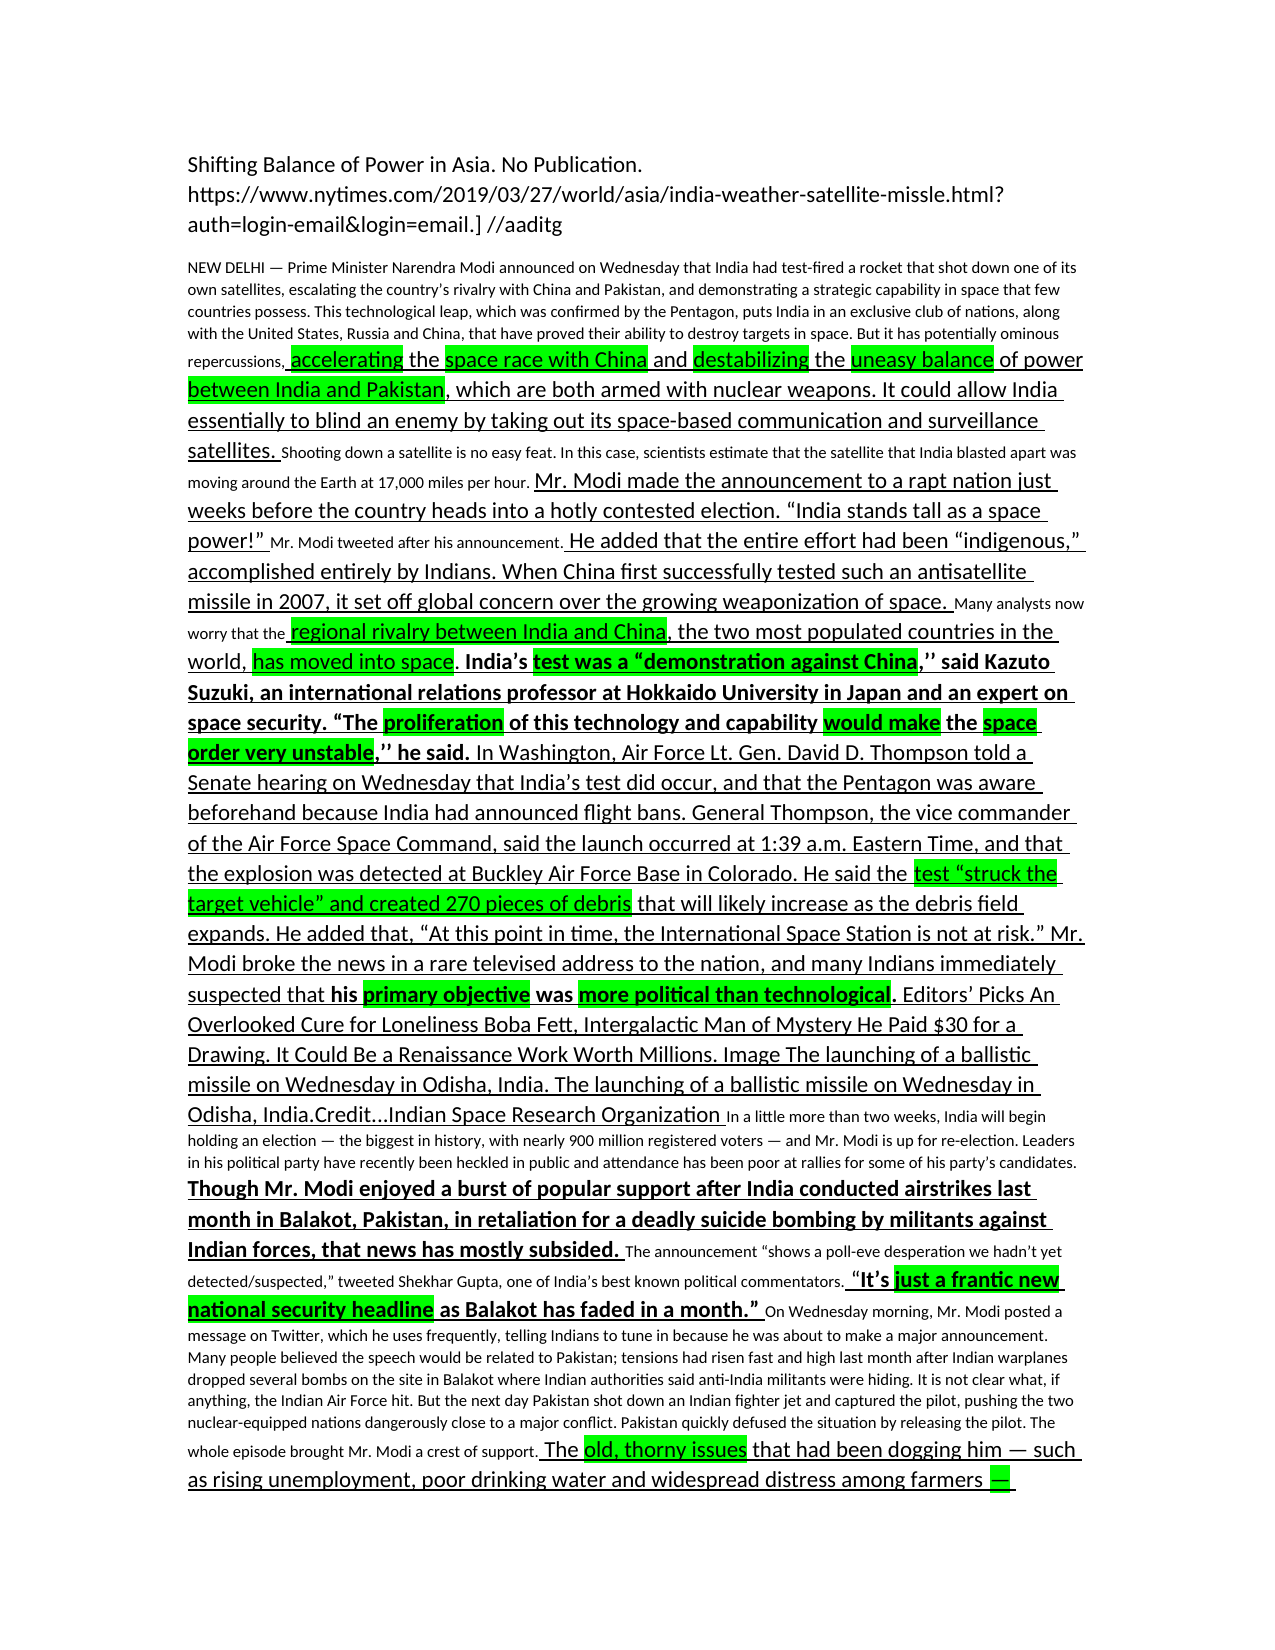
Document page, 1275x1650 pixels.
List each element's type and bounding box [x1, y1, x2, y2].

text [187, 150, 1087, 238]
text [187, 257, 1087, 1493]
